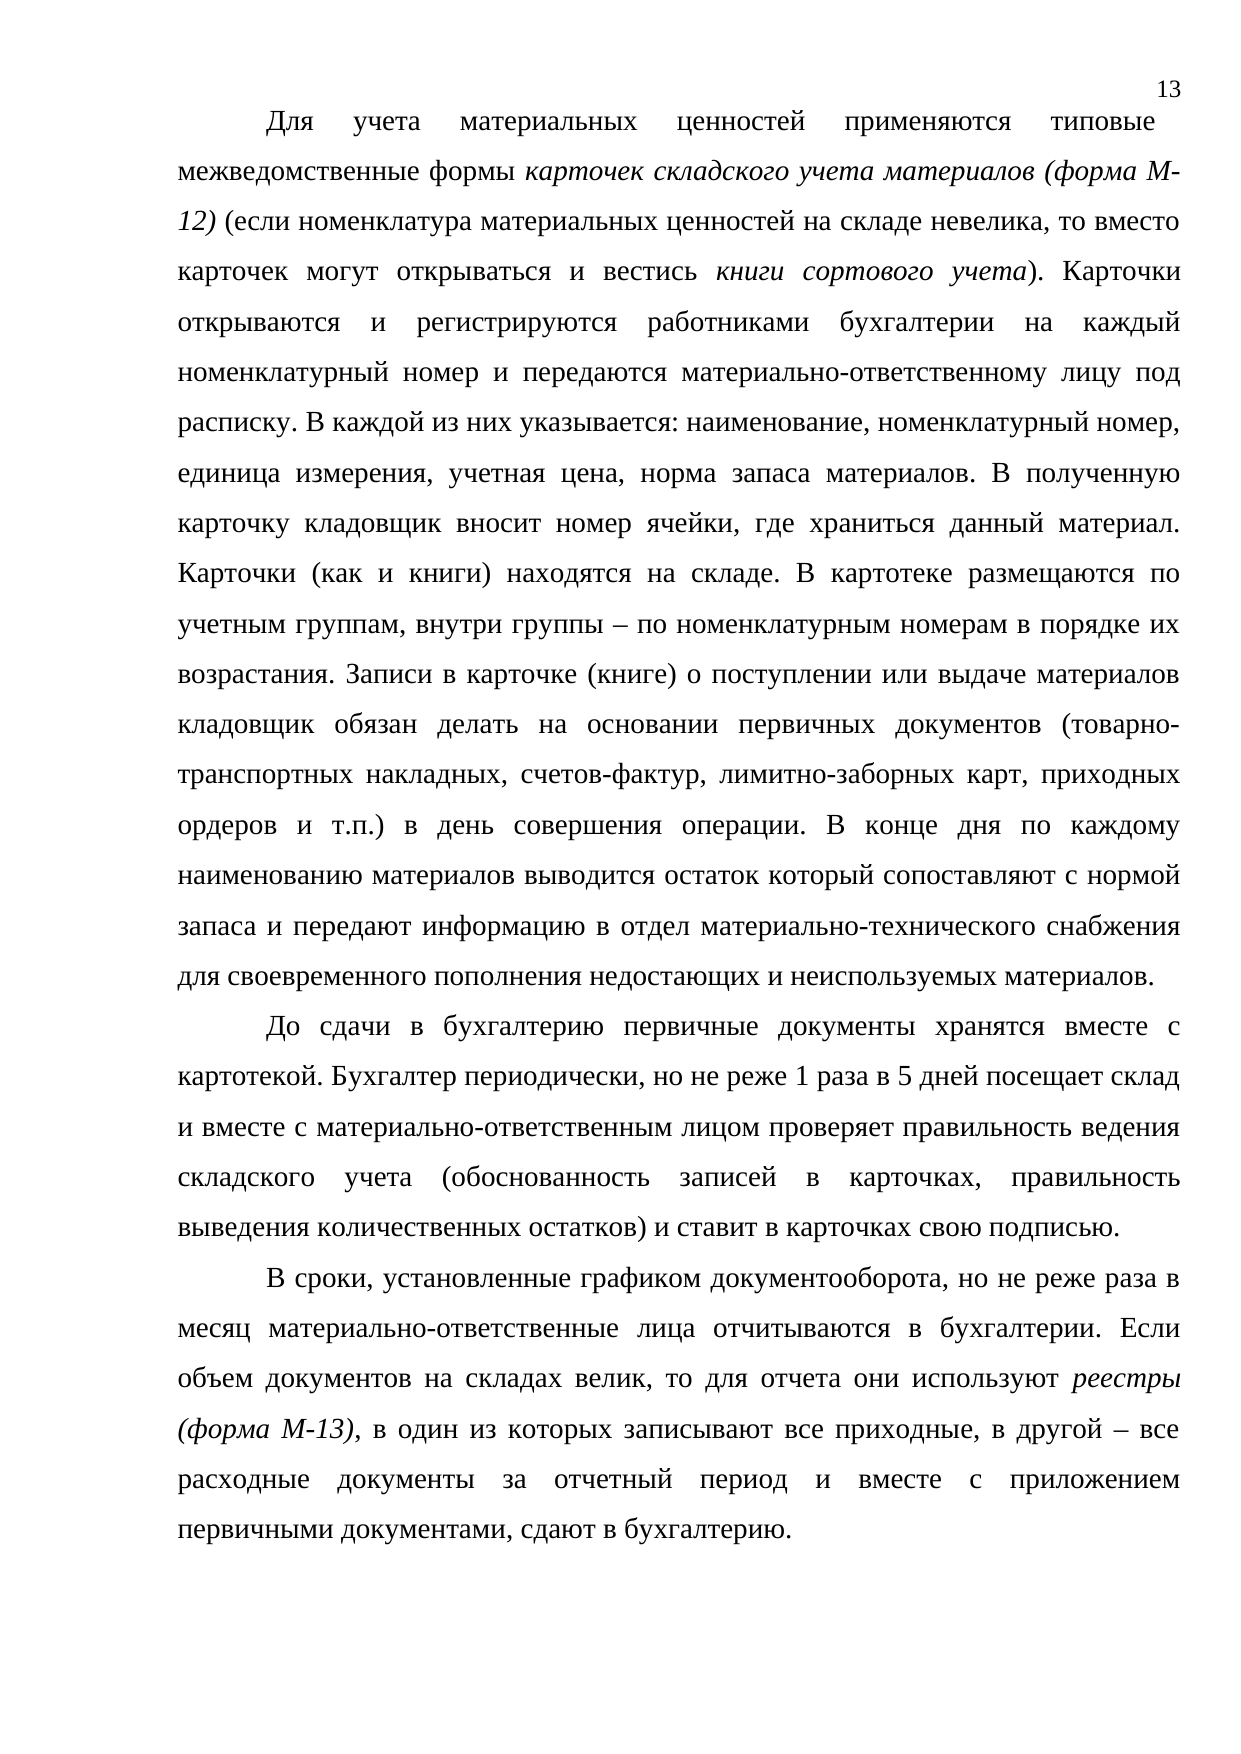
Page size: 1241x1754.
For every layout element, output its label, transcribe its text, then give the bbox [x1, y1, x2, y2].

text Для учета материальных ценностей применяются типовые межведомственные формы карточек складского учета материалов (форма М-12) (если номенклатура материальных ценностей на складе невелика, то вместо карточек могут открываться и вестись книги сортового учета). Карточки открываются и регистрируются работниками бухгалтерии на каждый номенклатурный номер и передаются материально-ответственному лицу под расписку. В каждой из них указывается: наименование, номенклатурный номер, единица измерения, учетная цена, норма запаса материалов. В полученную карточку кладовщик вносит номер ячейки, где храниться данный материал. Карточки (как и книги) находятся на складе. В картотеке размещаются по учетным группам, внутри группы – по номенклатурным номерам в порядке их возрастания. Записи в карточке (книге) о поступлении или выдаче материалов кладовщик обязан делать на основании первичных документов (товарно-транспортных накладных, счетов-фактур, лимитно-заборных карт, приходных ордеров и т.п.) в день совершения операции. В конце дня по каждому наименованию материалов выводится остаток который сопоставляют с нормой запаса и передают информацию в отдел материально-технического снабжения для своевременного пополнения недостающих и неиспользуемых материалов. [177, 103, 1181, 991]
text До сдачи в бухгалтерию первичные документы хранятся вместе с картотекой. Бухгалтер периодически, но не реже 1 раза в 5 дней посещает склад и вместе с материально-ответственным лицом проверяет правильность ведения складского учета (обоснованность записей в карточках, правильность выведения количественных остатков) и ставит в карточках свою подписью. [177, 1008, 1181, 1243]
text В сроки, установленные графиком документооборота, но не реже раза в месяц материально-ответственные лица отчитываются в бухгалтерии. Если объем документов на складах велик, то для отчета они используют реестры (форма М-13), в один из которых записывают все приходные, в другой – все расходные документы за отчетный период и вместе с приложением первичными документами, сдают в бухгалтерию. [177, 1260, 1181, 1545]
